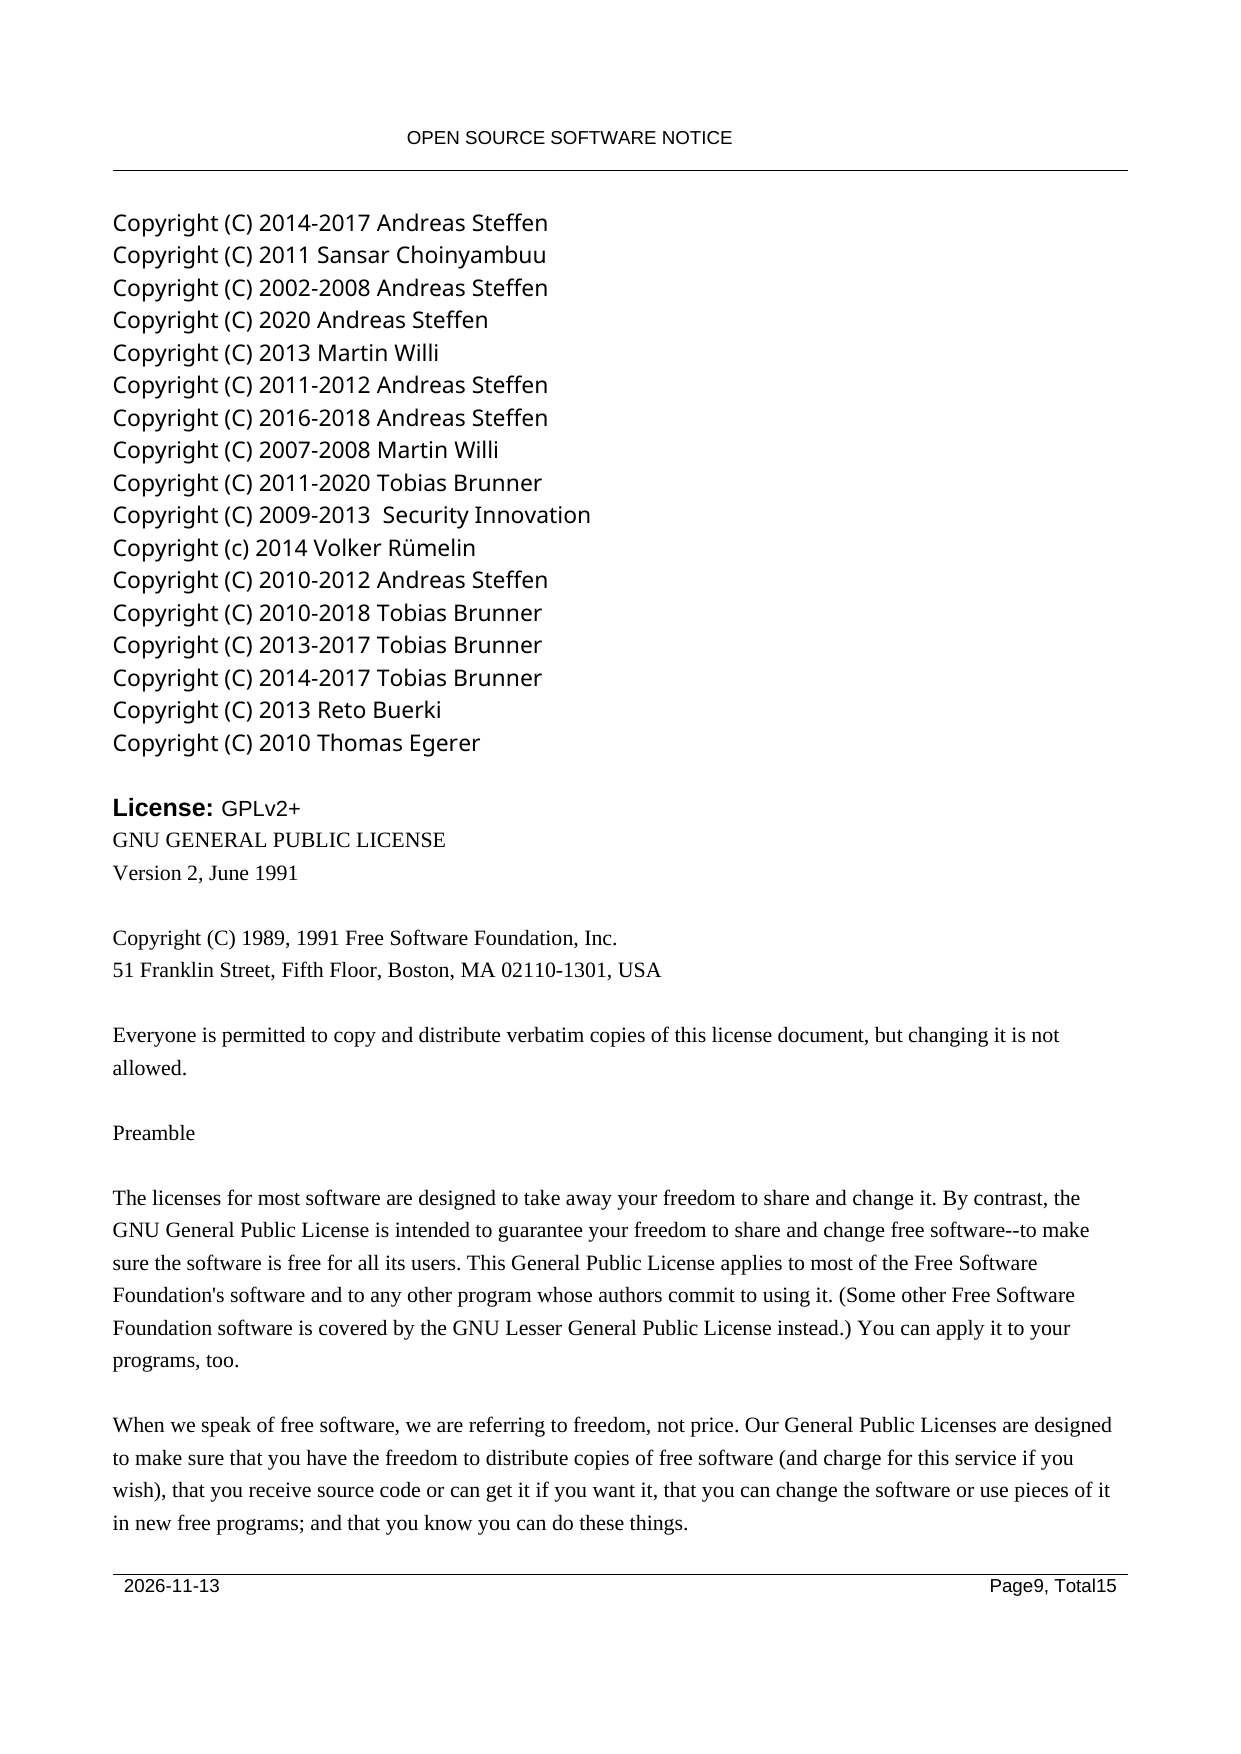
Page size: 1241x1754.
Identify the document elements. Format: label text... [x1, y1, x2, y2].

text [112, 824, 1128, 1539]
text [112, 206, 1128, 791]
text License: GPLv2+ [112, 791, 1128, 824]
